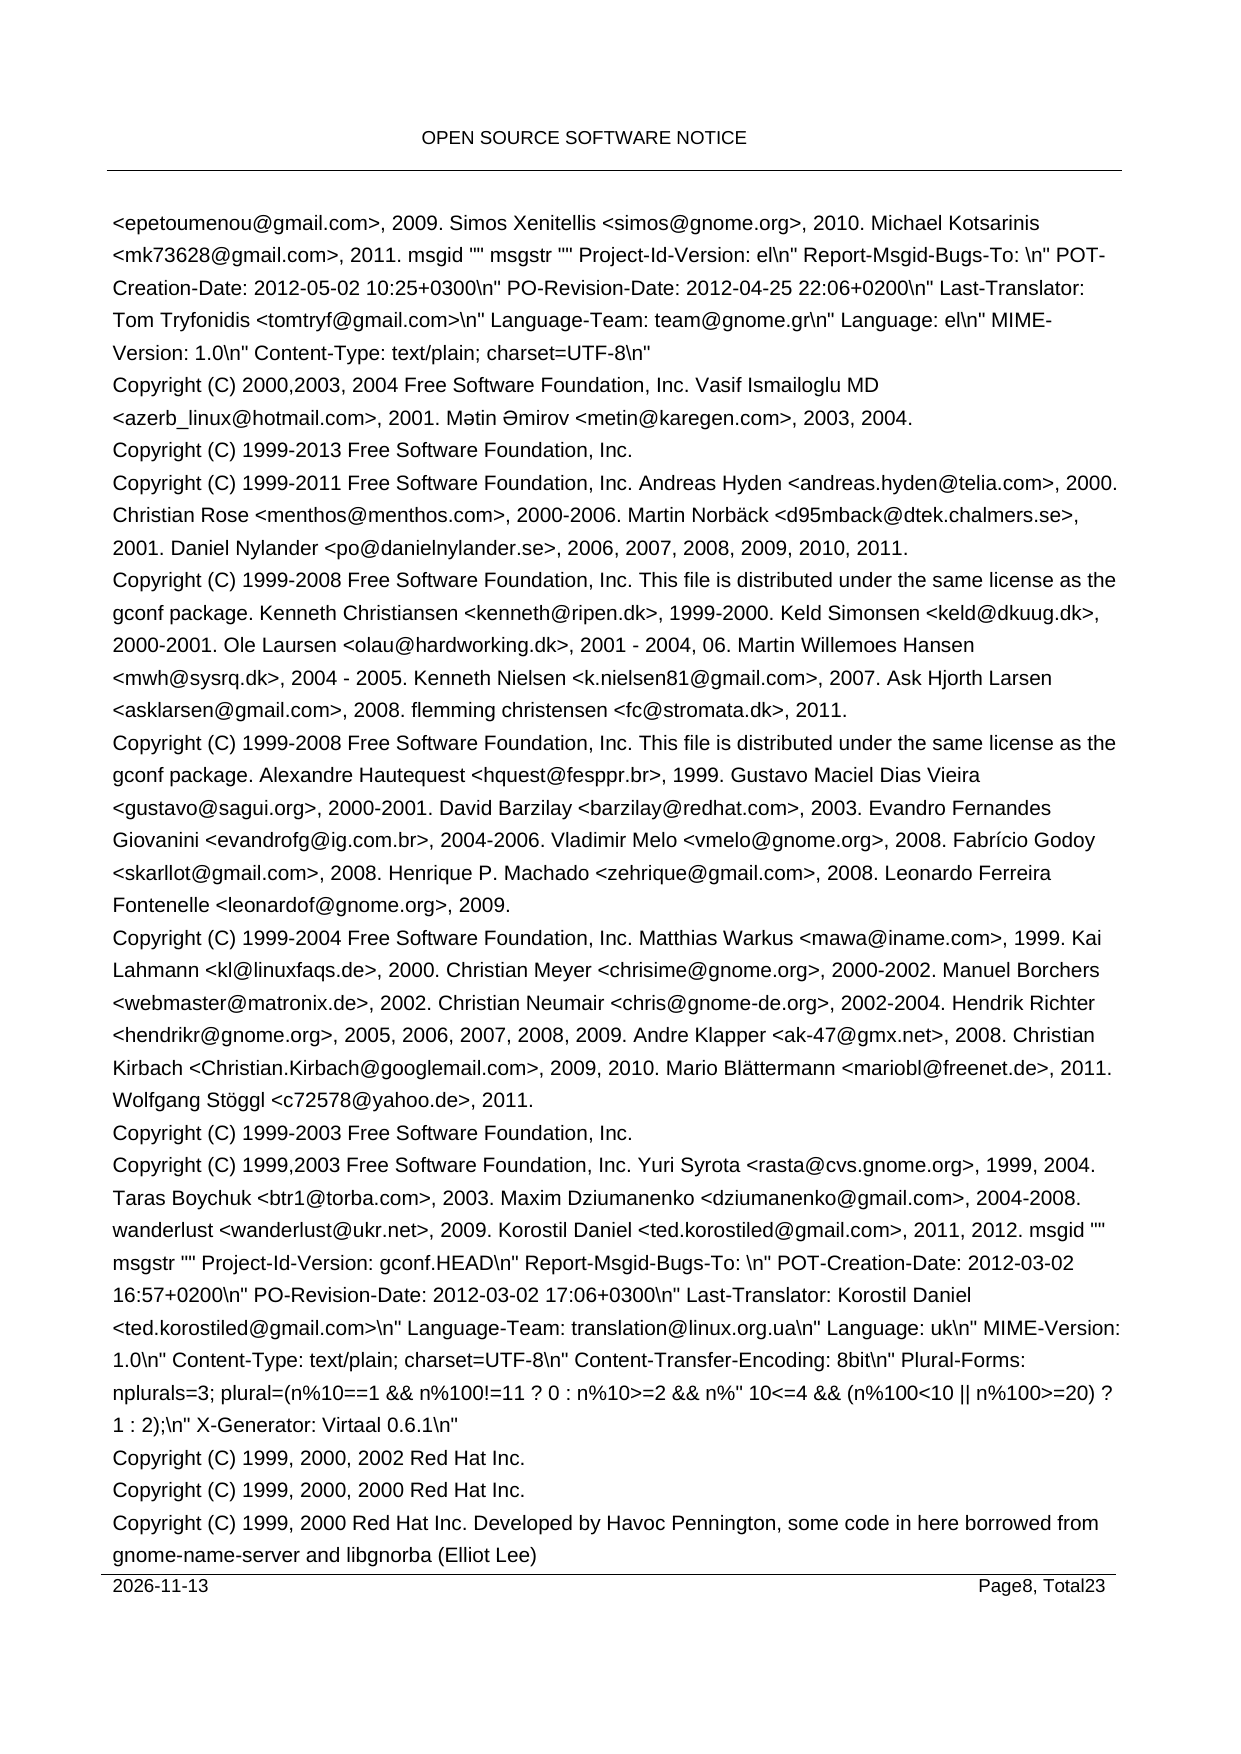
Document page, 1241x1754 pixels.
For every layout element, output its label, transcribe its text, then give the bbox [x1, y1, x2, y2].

text Copyright (C) 1999-2008 Free Software Foundation, Inc. This file is distributed under the same license as the gconf package. Alexandre Hautequest <hquest@fesppr.br>, 1999. Gustavo Maciel Dias Vieira <gustavo@sagui.org>, 2000-2001. David Barzilay <barzilay@redhat.com>, 2003. Evandro Fernandes Giovanini <evandrofg@ig.com.br>, 2004-2006. Vladimir Melo <vmelo@gnome.org>, 2008. Fabrício Godoy <skarllot@gmail.com>, 2008. Henrique P. Machado <zehrique@gmail.com>, 2008. Leonardo Ferreira Fontenelle <leonardof@gnome.org>, 2009. [112, 726, 1128, 921]
text Copyright (C) 1999-2008 Free Software Foundation, Inc. This file is distributed under the same license as the gconf package. Kenneth Christiansen <kenneth@ripen.dk>, 1999-2000. Keld Simonsen <keld@dkuug.dk>, 2000-2001. Ole Laursen <olau@hardworking.dk>, 2001 - 2004, 06. Martin Willemoes Hansen <mwh@sysrq.dk>, 2004 - 2005. Kenneth Nielsen <k.nielsen81@gmail.com>, 2007. Ask Hjorth Larsen <asklarsen@gmail.com>, 2008. flemming christensen <fc@stromata.dk>, 2011. [112, 564, 1128, 726]
text Copyright (C) 2000,2003, 2004 Free Software Foundation, Inc. Vasif Ismailoglu MD <azerb_linux@hotmail.com>, 2001. Mətin Əmirov <metin@karegen.com>, 2003, 2004. [112, 369, 1128, 434]
text Copyright (C) 1999-2013 Free Software Foundation, Inc. [112, 434, 1128, 466]
text Copyright (C) 1999-2004 Free Software Foundation, Inc. Matthias Warkus <mawa@iname.com>, 1999. Kai Lahmann <kl@linuxfaqs.de>, 2000. Christian Meyer <chrisime@gnome.org>, 2000-2002. Manuel Borchers <webmaster@matronix.de>, 2002. Christian Neumair <chris@gnome-de.org>, 2002-2004. Hendrik Richter <hendrikr@gnome.org>, 2005, 2006, 2007, 2008, 2009. Andre Klapper <ak-47@gmx.net>, 2008. Christian Kirbach <Christian.Kirbach@googlemail.com>, 2009, 2010. Mario Blättermann <mariobl@freenet.de>, 2011. Wolfgang Stöggl <c72578@yahoo.de>, 2011. [112, 921, 1128, 1116]
text Copyright (C) 1999-2003 Free Software Foundation, Inc. [112, 1116, 1128, 1149]
text Copyright (C) 1999, 2000, 2002 Red Hat Inc. [112, 1441, 1128, 1474]
text Copyright (C) 1999, 2000, 2000 Red Hat Inc. [112, 1474, 1128, 1506]
text Copyright (C) 1999, 2000 Red Hat Inc. Developed by Havoc Pennington, some code in here borrowed from gnome-name-server and libgnorba (Elliot Lee) [112, 1506, 1128, 1571]
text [112, 206, 1128, 369]
text Copyright (C) 1999-2011 Free Software Foundation, Inc. Andreas Hyden <andreas.hyden@telia.com>, 2000. Christian Rose <menthos@menthos.com>, 2000-2006. Martin Norbäck <d95mback@dtek.chalmers.se>, 2001. Daniel Nylander <po@danielnylander.se>, 2006, 2007, 2008, 2009, 2010, 2011. [112, 466, 1128, 564]
text Copyright (C) 1999,2003 Free Software Foundation, Inc. Yuri Syrota <rasta@cvs.gnome.org>, 1999, 2004. Taras Boychuk <btr1@torba.com>, 2003. Maxim Dziumanenko <dziumanenko@gmail.com>, 2004-2008. wanderlust <wanderlust@ukr.net>, 2009. Korostil Daniel <ted.korostiled@gmail.com>, 2011, 2012. msgid "" msgstr "" Project-Id-Version: gconf.HEAD\n" Report-Msgid-Bugs-To: \n" POT-Creation-Date: 2012-03-02 16:57+0200\n" PO-Revision-Date: 2012-03-02 17:06+0300\n" Last-Translator: Korostil Daniel <ted.korostiled@gmail.com>\n" Language-Team: translation@linux.org.ua\n" Language: uk\n" MIME-Version: 1.0\n" Content-Type: text/plain; charset=UTF-8\n" Content-Transfer-Encoding: 8bit\n" Plural-Forms: nplurals=3; plural=(n%10==1 && n%100!=11 ? 0 : n%10>=2 && n%" 10<=4 && (n%100<10 || n%100>=20) ? 1 : 2);\n" X-Generator: Virtaal 0.6.1\n" [112, 1149, 1128, 1441]
